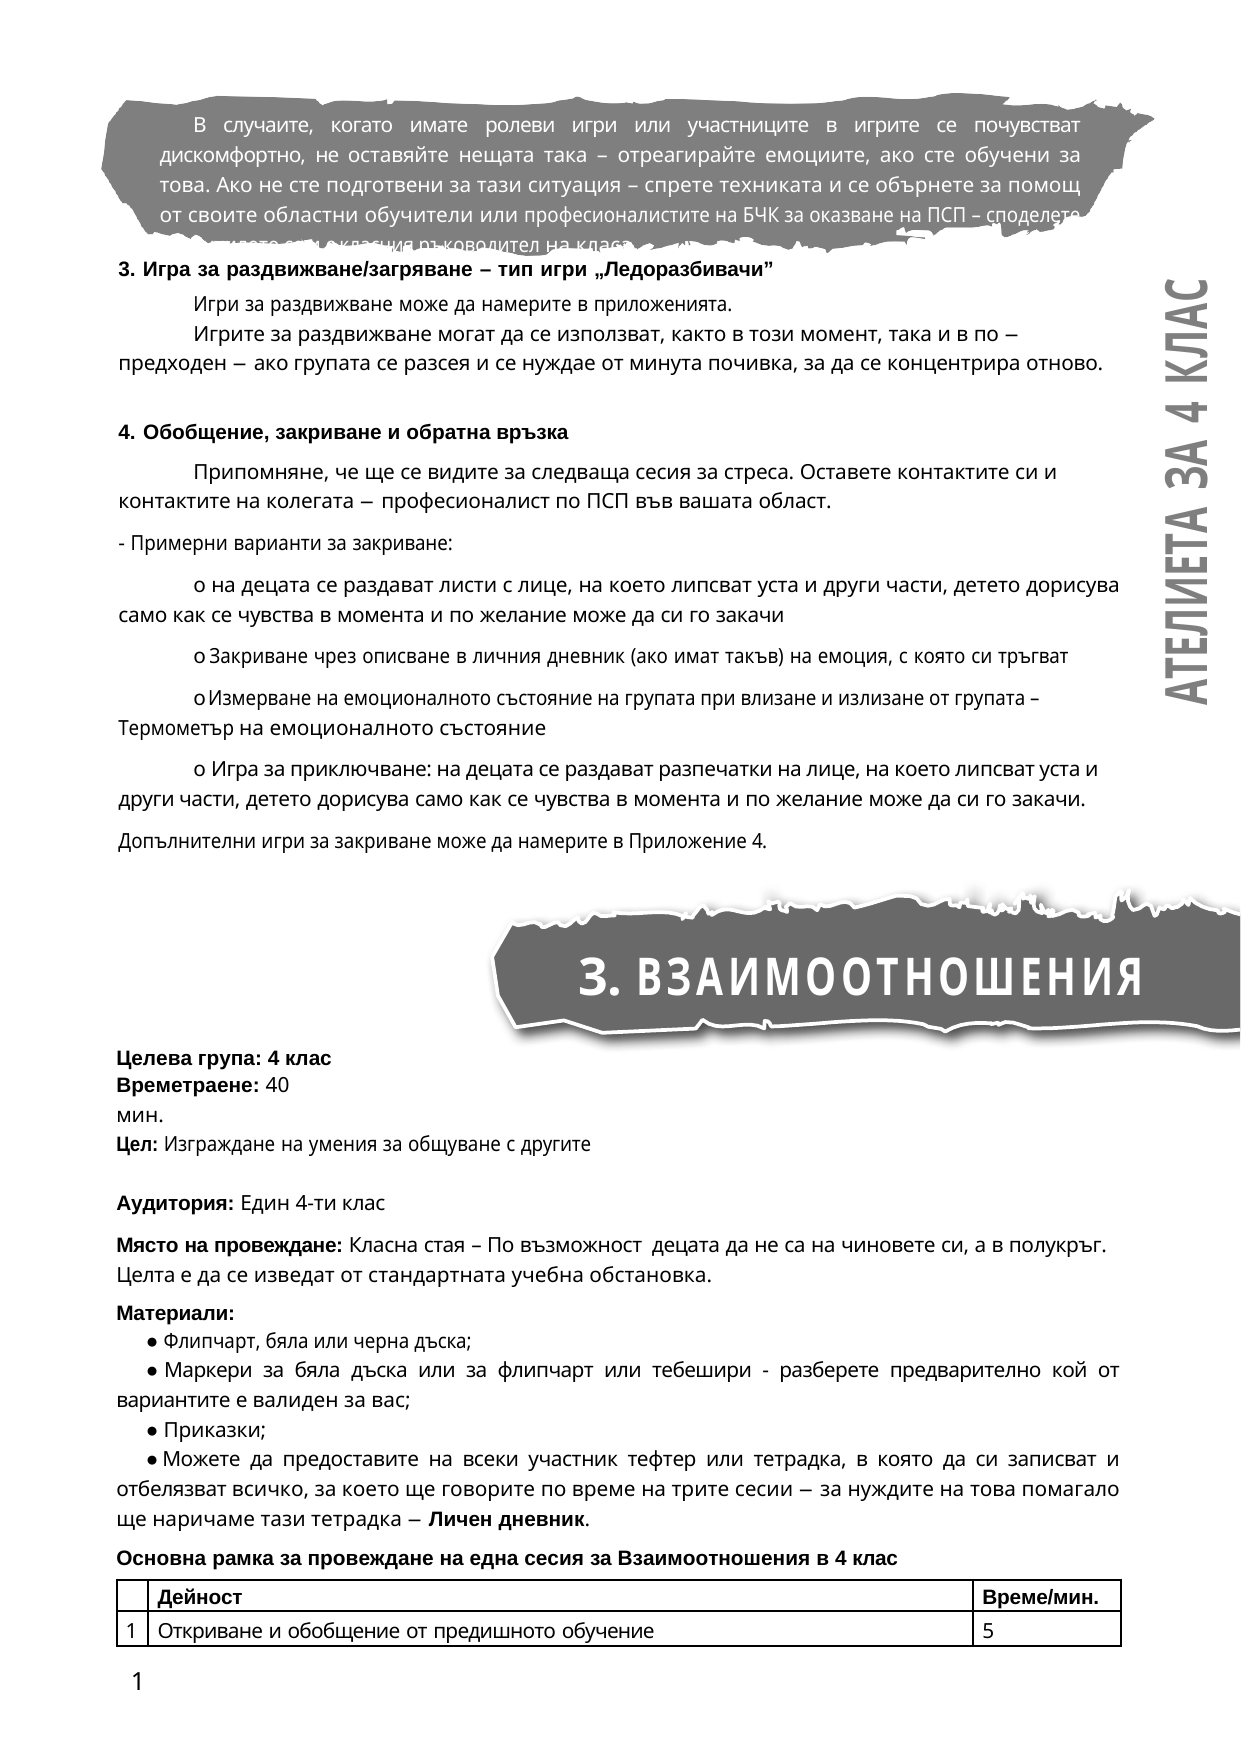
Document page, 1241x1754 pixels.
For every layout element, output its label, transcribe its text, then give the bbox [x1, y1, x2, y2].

subtitle Материали: [116, 1301, 1240, 1325]
picture [485, 879, 1241, 1055]
subtitle ВЗAИМООТНОШЕНИЯ [578, 939, 1240, 1010]
list Можете да предоставите на всеки участник тефтер или тетрадка, в която да си записват и отбелязват всичко, за което ще говорите по време на трите сесии – за нуждите на това помагало ще наричаме тази тетрадка – Личен дневник. [116, 1444, 1121, 1533]
list Измерване на емоционалното състояние на групата при влизане и излизане от групата – Термометър на емоционалното състояние [118, 683, 1122, 741]
picture [101, 93, 1155, 256]
list Приказки; [146, 1415, 1240, 1443]
subtitle Игра за раздвижване/загряване – тип игри „Ледоразбивачи” [118, 256, 1240, 280]
table_cell 5 [974, 1612, 1120, 1645]
list Игра за приключване: на децата се раздават разпечатки на лице, на което липсват уста и други части, детето дорисува само как се чувства в момента и по желание може да си го закачи. [118, 754, 1122, 813]
text Припомняне, че ще се видите за следваща сесия за стреса. Оставете контактите си и контактите на колегата – професионалист по ПСП във вашата област. [118, 457, 1124, 515]
table_cell Откриване и обобщение от предишното обучение [149, 1612, 972, 1645]
table_header Дейност [149, 1581, 972, 1610]
text Допълнителни игри за закриване може да намерите в Приложение 4. [118, 826, 1240, 854]
subtitle Обобщение, закриване и обратна връзка [118, 420, 1240, 444]
text Място на провеждане: Класна стая – По възможност децата да не са на чиновете си, а в полукръг. Целта е да се изведат от стандартната учебна обстановка. [116, 1230, 1124, 1288]
text Игри за раздвижване може да намерите в приложенията. [193, 289, 1240, 317]
subtitle Основна рамка за провеждане на една сесия за Взаимоотношения в 4 клас [116, 1546, 1240, 1569]
text o на децата се раздават листи с лице, на което липсват уста и други части, детето дорисува само как се чувства в момента и по желание може да си го закачи [118, 570, 1124, 628]
picture [421, 242, 427, 251]
subtitle Целева група: 4 клас Времетраене: 40 мин. [116, 1046, 337, 1128]
text Цел: Изграждане на умения за общуване с другите [116, 1129, 1240, 1158]
text Игрите за раздвижване могат да се използват, както в този момент, така и в по – предходен – ако групата се разсея и се нуждае от минута почивка, за да се концентрира отново. [118, 319, 1124, 377]
table_header Време/мин. [974, 1581, 1120, 1610]
text Аудитория: Един 4-ти клас [116, 1188, 1240, 1217]
list Флипчарт, бяла или черна дъска; [146, 1326, 1240, 1354]
table_cell 1 [118, 1612, 147, 1645]
table_header [118, 1581, 147, 1610]
list Закриване чрез описване в личния дневник (ако имат такъв) на емоция, с която си тръгват [193, 641, 1240, 670]
list Примерни варианти за закриване: [118, 528, 1240, 557]
list Маркери за бяла дъска или за флипчарт или тебешири - разберете предварително кой от вариантите е валиден за вас; [116, 1355, 1121, 1414]
